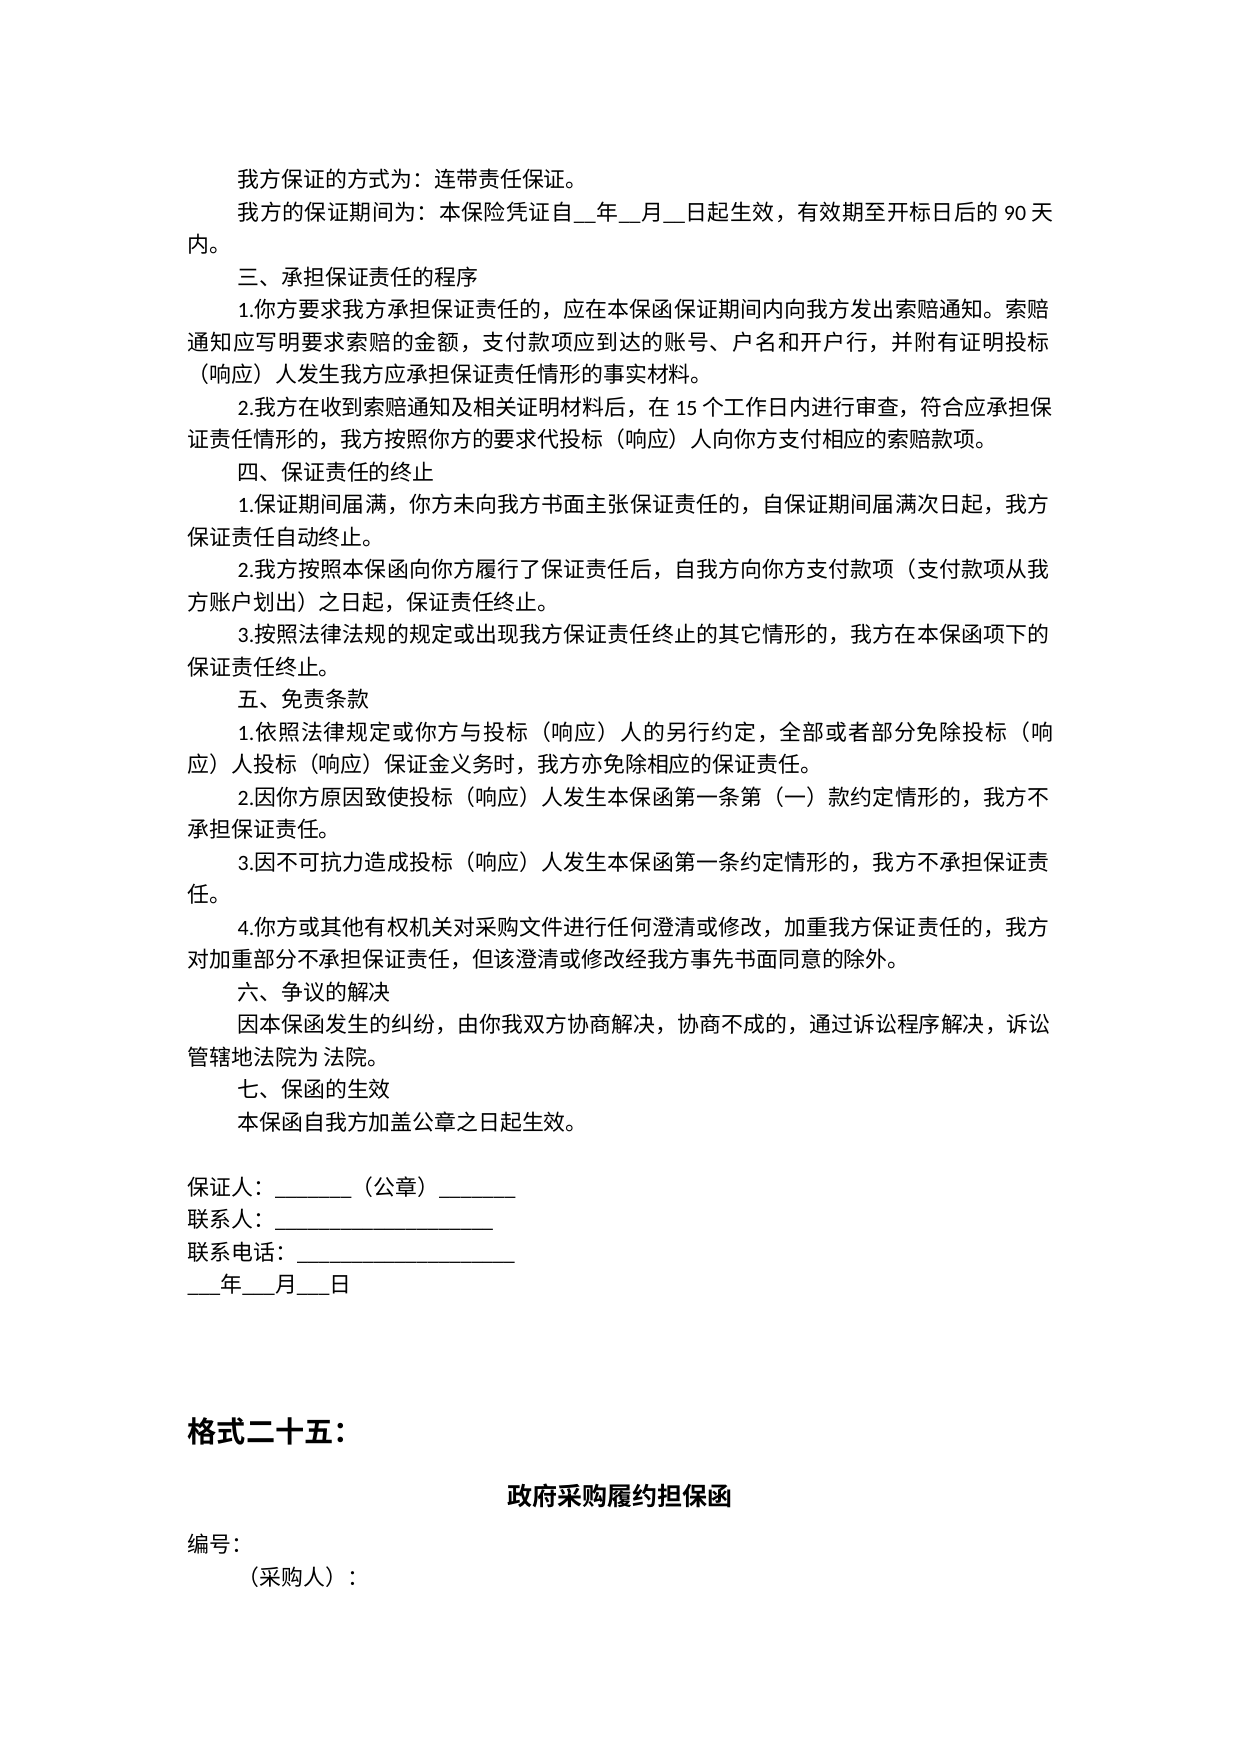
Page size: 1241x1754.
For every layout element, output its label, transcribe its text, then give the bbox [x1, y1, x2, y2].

text 2.我方按照本保函向你方履行了保证责任后，自我方向你方支付款项（支付款项从我方账户划出）之日起，保证责任终止。 [187, 552, 1053, 617]
text （采购人）： [187, 1559, 1053, 1592]
text 因本保函发生的纠纷，由你我双方协商解决，协商不成的，通过诉讼程序解决，诉讼管辖地法院为 法院。 [187, 1007, 1053, 1072]
text 4.你方或其他有权机关对采购文件进行任何澄清或修改，加重我方保证责任的，我方对加重部分不承担保证责任，但该澄清或修改经我方事先书面同意的除外。 [187, 909, 1053, 974]
text 政府采购履约担保函 [187, 1462, 1053, 1527]
text 保证人：_______（公章）_______ [187, 1169, 1053, 1202]
text 我方保证的方式为：连带责任保证。 [187, 162, 1053, 194]
text 七、保函的生效 [187, 1072, 1053, 1104]
text 格式二十五： [187, 1397, 1053, 1462]
text 我方的保证期间为：本保险凭证自__年__月__日起生效，有效期至开标日后的90天内。 [187, 194, 1053, 259]
text 五、免责条款 [187, 682, 1053, 714]
text 3.因不可抗力造成投标（响应）人发生本保函第一条约定情形的，我方不承担保证责任。 [187, 844, 1053, 909]
text 1.依照法律规定或你方与投标（响应）人的另行约定，全部或者部分免除投标（响应）人投标（响应）保证金义务时，我方亦免除相应的保证责任。 [187, 714, 1053, 779]
text 联系电话：____________________ [187, 1234, 1053, 1267]
text 2.因你方原因致使投标（响应）人发生本保函第一条第（一）款约定情形的，我方不承担保证责任。 [187, 779, 1053, 844]
text 六、争议的解决 [187, 974, 1053, 1007]
text 1.你方要求我方承担保证责任的，应在本保函保证期间内向我方发出索赔通知。索赔通知应写明要求索赔的金额，支付款项应到达的账号、户名和开户行，并附有证明投标（响应）人发生我方应承担保证责任情形的事实材料。 [187, 292, 1053, 389]
text 1.保证期间届满，你方未向我方书面主张保证责任的，自保证期间届满次日起，我方保证责任自动终止。 [187, 487, 1053, 552]
text 3.按照法律法规的规定或出现我方保证责任终止的其它情形的，我方在本保函项下的保证责任终止。 [187, 617, 1053, 682]
text 编号： [187, 1527, 1053, 1559]
text 三、承担保证责任的程序 [187, 259, 1053, 292]
text 联系人：____________________ [187, 1202, 1053, 1234]
text ___年___月___日 [187, 1267, 1053, 1299]
text 本保函自我方加盖公章之日起生效。 [187, 1104, 1053, 1137]
text 2.我方在收到索赔通知及相关证明材料后，在15个工作日内进行审查，符合应承担保证责任情形的，我方按照你方的要求代投标（响应）人向你方支付相应的索赔款项。 [187, 389, 1053, 454]
text 四、保证责任的终止 [187, 454, 1053, 487]
